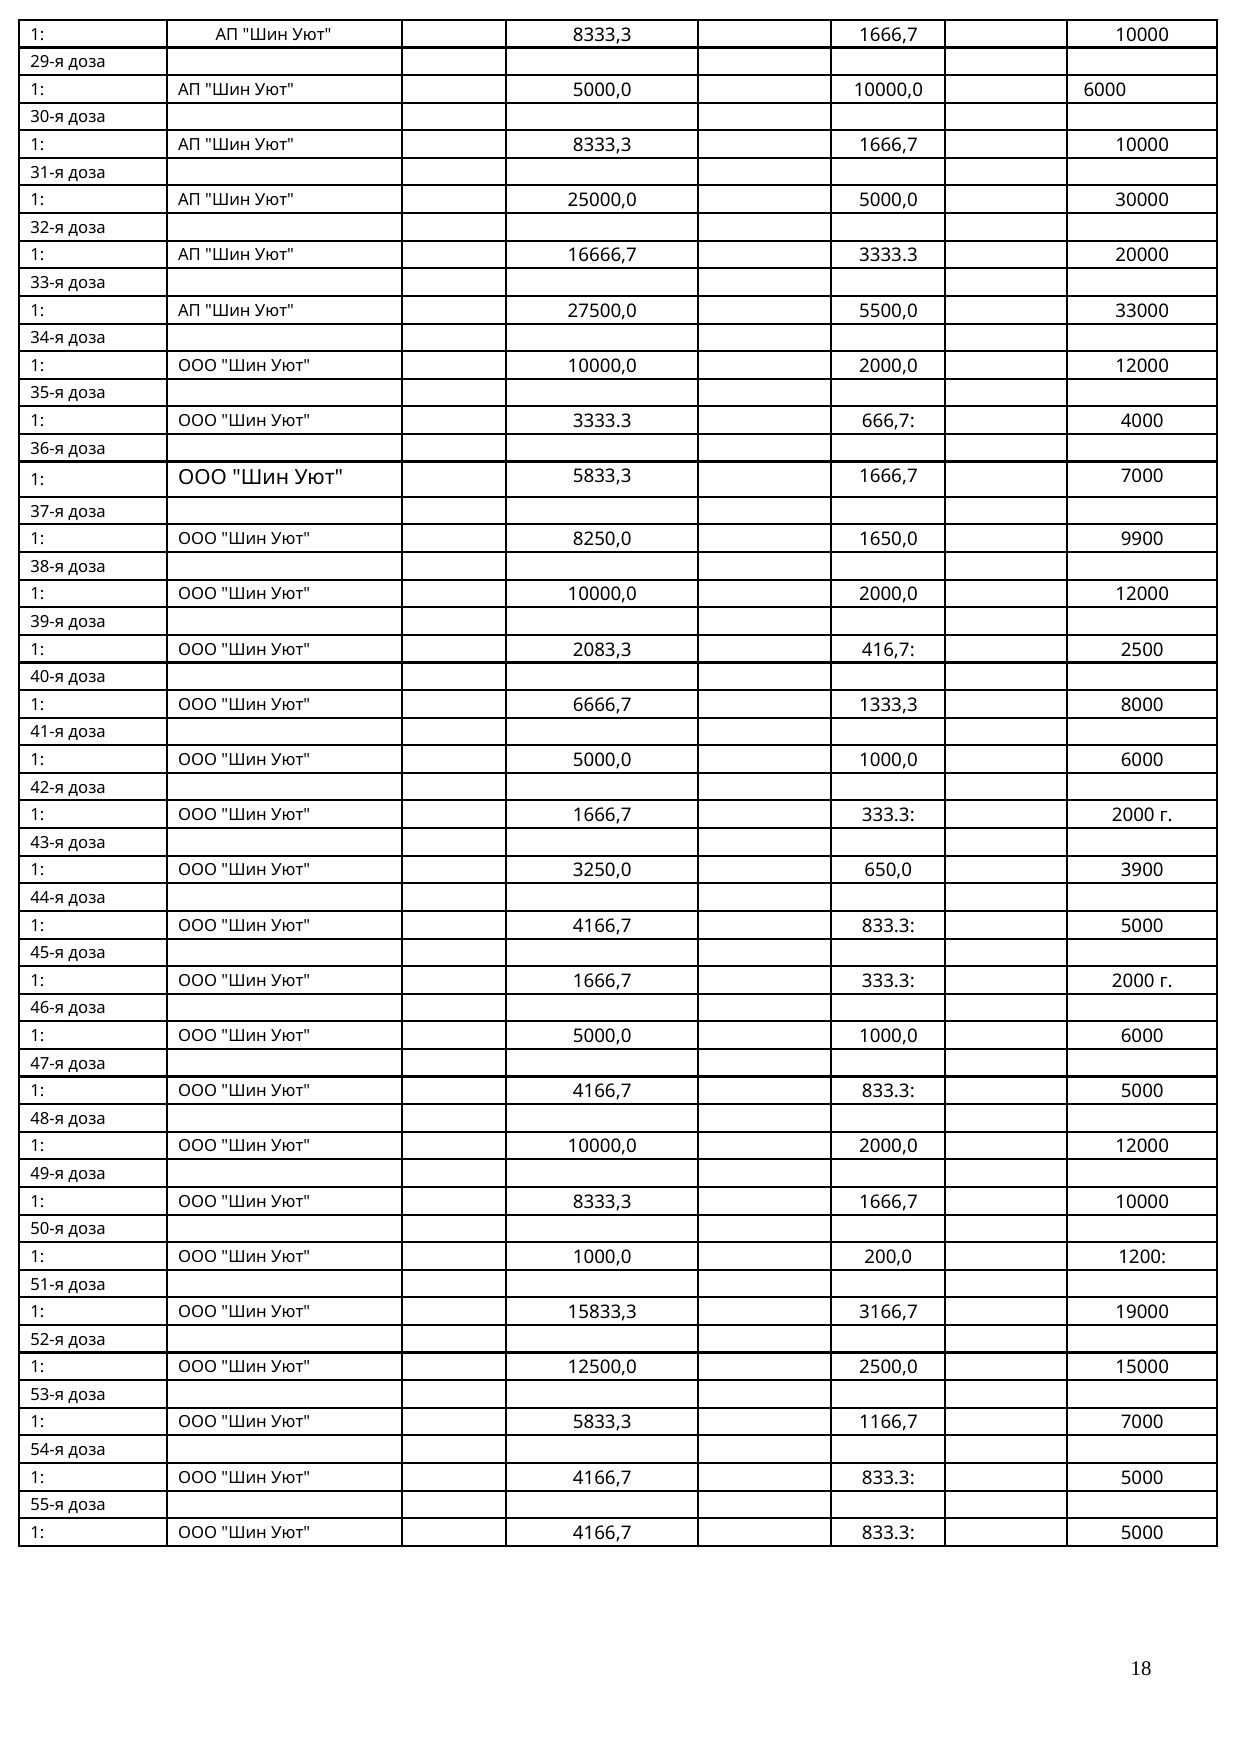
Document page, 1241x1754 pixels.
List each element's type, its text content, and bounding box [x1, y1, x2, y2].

table_cell [168, 269, 401, 295]
table_cell 833.3: [832, 1464, 944, 1489]
table_cell 1: [20, 242, 166, 267]
table_cell 51-я доза [20, 1271, 166, 1296]
table_cell 1666,7 [832, 21, 944, 46]
table_cell [1068, 829, 1216, 854]
table_cell 32-я доза [20, 214, 166, 239]
table_cell [403, 297, 505, 322]
table_cell [403, 857, 505, 882]
table_cell 5833,3 [507, 1409, 697, 1434]
table_cell 8333,3 [507, 131, 697, 157]
table_cell [403, 1188, 505, 1213]
table_cell [1068, 995, 1216, 1020]
table_cell [946, 801, 1066, 827]
table_cell [507, 1105, 697, 1131]
table_cell [1068, 1381, 1216, 1407]
table_cell [699, 608, 830, 634]
table_cell [403, 49, 505, 74]
table_cell [403, 746, 505, 772]
table_cell [403, 884, 505, 910]
table_cell 1: [20, 1354, 166, 1379]
table_cell [832, 719, 944, 744]
table_cell [507, 104, 697, 129]
table_cell [403, 1133, 505, 1158]
table_cell 45-я доза [20, 940, 166, 965]
table_cell 5833,3 [507, 463, 697, 496]
table_cell 8000 [1068, 691, 1216, 717]
table_cell [946, 352, 1066, 378]
table_cell [946, 76, 1066, 102]
table_cell [403, 1050, 505, 1075]
table_cell ООО "Шин Уют" [168, 1078, 401, 1103]
table_cell ООО "Шин Уют" [168, 1519, 401, 1545]
table_cell [507, 829, 697, 854]
table_cell [946, 1464, 1066, 1489]
table_cell ООО "Шин Уют" [168, 1133, 401, 1158]
table_cell [1068, 1160, 1216, 1186]
table_cell [1068, 719, 1216, 744]
table_cell [832, 104, 944, 129]
table_cell [832, 1160, 944, 1186]
table_cell 55-я доза [20, 1492, 166, 1517]
table_cell 833.3: [832, 912, 944, 937]
table_cell [1068, 774, 1216, 799]
table_cell [168, 435, 401, 460]
table_cell 2000 г. [1068, 801, 1216, 827]
table_cell 1: [20, 463, 166, 496]
table_cell [507, 1492, 697, 1517]
table_cell [832, 1271, 944, 1296]
table_cell [403, 186, 505, 212]
table_cell ООО "Шин Уют" [168, 912, 401, 937]
table_cell 4166,7 [507, 1519, 697, 1545]
table_cell [699, 636, 830, 661]
table_cell [403, 581, 505, 606]
table_cell [168, 1381, 401, 1407]
table_cell [946, 1105, 1066, 1131]
table_cell ООО "Шин Уют" [168, 691, 401, 717]
table_cell [832, 325, 944, 350]
table_cell ООО "Шин Уют" [168, 1354, 401, 1379]
table_cell [946, 435, 1066, 460]
table_cell 1: [20, 1464, 166, 1489]
table_cell 10000 [1068, 1188, 1216, 1213]
table_cell [832, 159, 944, 184]
table_cell АП "Шин Уют" [168, 186, 401, 212]
table_cell [1068, 664, 1216, 689]
table_cell 1200: [1068, 1243, 1216, 1269]
table_cell 1000,0 [832, 1022, 944, 1048]
table_cell [507, 1326, 697, 1351]
table_cell [403, 1464, 505, 1489]
table_cell [507, 1050, 697, 1075]
table_cell 333.3: [832, 801, 944, 827]
table_cell [946, 1298, 1066, 1324]
table_cell [403, 1105, 505, 1131]
table_cell 1: [20, 21, 166, 46]
table_cell 41-я доза [20, 719, 166, 744]
table_cell 1: [20, 1022, 166, 1048]
table_cell [168, 1160, 401, 1186]
table_cell [946, 242, 1066, 267]
table_cell [403, 1022, 505, 1048]
table_cell АП "Шин Уют" [168, 131, 401, 157]
table_cell [507, 995, 697, 1020]
table_cell [699, 498, 830, 523]
table_cell [946, 1381, 1066, 1407]
table_cell [699, 1381, 830, 1407]
table_cell 4000 [1068, 407, 1216, 433]
table_cell 54-я доза [20, 1436, 166, 1462]
table_cell [946, 691, 1066, 717]
table_cell 1: [20, 297, 166, 322]
table_cell [699, 186, 830, 212]
table_cell 4166,7 [507, 1078, 697, 1103]
table_cell [403, 774, 505, 799]
table_cell [403, 76, 505, 102]
table_cell 33000 [1068, 297, 1216, 322]
table_cell 47-я доза [20, 1050, 166, 1075]
table_cell [403, 159, 505, 184]
table_cell [699, 664, 830, 689]
table_cell [946, 884, 1066, 910]
table_cell 43-я доза [20, 829, 166, 854]
table_cell [946, 525, 1066, 551]
table_cell 1: [20, 131, 166, 157]
table_cell [1068, 325, 1216, 350]
table_cell 1000,0 [832, 746, 944, 772]
table_cell [699, 297, 830, 322]
table_cell [168, 214, 401, 239]
table_cell [946, 1216, 1066, 1241]
table_cell 5000 [1068, 1078, 1216, 1103]
table_cell [507, 608, 697, 634]
table_cell [699, 325, 830, 350]
table_cell [699, 995, 830, 1020]
table_cell [403, 269, 505, 295]
table_cell [168, 498, 401, 523]
table_cell 12500,0 [507, 1354, 697, 1379]
table_cell [168, 774, 401, 799]
table_cell [403, 214, 505, 239]
table_cell [1068, 940, 1216, 965]
table_cell [946, 967, 1066, 993]
table_cell 34-я доза [20, 325, 166, 350]
table_cell 35-я доза [20, 380, 166, 405]
table_cell [946, 21, 1066, 46]
table_cell [699, 940, 830, 965]
table_cell [403, 829, 505, 854]
table_cell [699, 884, 830, 910]
table_cell [946, 1133, 1066, 1158]
table_cell [699, 801, 830, 827]
table_cell ООО "Шин Уют" [168, 1464, 401, 1489]
table_cell 2500 [1068, 636, 1216, 661]
table_cell [168, 995, 401, 1020]
table_cell [946, 581, 1066, 606]
table_cell АП "Шин Уют" [168, 297, 401, 322]
table_cell [507, 1381, 697, 1407]
table_cell [699, 214, 830, 239]
table_cell [168, 159, 401, 184]
table_cell 38-я доза [20, 553, 166, 578]
table_cell [832, 940, 944, 965]
table_cell [832, 1105, 944, 1131]
table_cell [946, 1436, 1066, 1462]
table_cell [403, 1298, 505, 1324]
table_cell [699, 746, 830, 772]
table_cell [403, 1492, 505, 1517]
table_cell 10000,0 [507, 581, 697, 606]
table_cell [832, 1436, 944, 1462]
table_cell [946, 636, 1066, 661]
table_cell [699, 380, 830, 405]
table_cell [699, 435, 830, 460]
table_cell [168, 1271, 401, 1296]
table_cell [832, 435, 944, 460]
table_cell [946, 940, 1066, 965]
table_cell 1: [20, 746, 166, 772]
table_cell [168, 1436, 401, 1462]
table_cell [699, 553, 830, 578]
table_cell [507, 553, 697, 578]
table_cell [946, 912, 1066, 937]
table_cell 15000 [1068, 1354, 1216, 1379]
table_cell [946, 269, 1066, 295]
table_cell 1166,7 [832, 1409, 944, 1434]
table_cell [403, 1160, 505, 1186]
table_cell [403, 131, 505, 157]
table_cell 39-я доза [20, 608, 166, 634]
table_cell [168, 1050, 401, 1075]
table_cell [168, 553, 401, 578]
table_cell 40-я доза [20, 664, 166, 689]
table_cell [699, 49, 830, 74]
table_cell 2500,0 [832, 1354, 944, 1379]
table_cell [946, 1409, 1066, 1434]
table_cell [507, 159, 697, 184]
table_cell [946, 746, 1066, 772]
table_cell 5500,0 [832, 297, 944, 322]
table_cell 1666,7 [507, 967, 697, 993]
table_cell 1: [20, 636, 166, 661]
table_cell [699, 912, 830, 937]
table_cell 1650,0 [832, 525, 944, 551]
table_cell [699, 242, 830, 267]
table_cell 1: [20, 1243, 166, 1269]
table_cell [1068, 159, 1216, 184]
table_cell [699, 269, 830, 295]
table_cell [403, 691, 505, 717]
table_cell 4166,7 [507, 912, 697, 937]
table_cell 5000 [1068, 1519, 1216, 1545]
table_cell [699, 581, 830, 606]
table_cell ООО "Шин Уют" [168, 967, 401, 993]
table_cell 2000 г. [1068, 967, 1216, 993]
table_cell [832, 1492, 944, 1517]
table_cell [832, 664, 944, 689]
table_cell 1: [20, 581, 166, 606]
table_cell [699, 76, 830, 102]
table_cell [946, 829, 1066, 854]
table_cell [168, 49, 401, 74]
table_cell ООО "Шин Уют" [168, 801, 401, 827]
table_cell [507, 1216, 697, 1241]
table_cell [946, 1022, 1066, 1048]
table_cell [507, 1160, 697, 1186]
table_cell [168, 1216, 401, 1241]
table_cell 3166,7 [832, 1298, 944, 1324]
table_cell [403, 463, 505, 496]
table_cell [832, 498, 944, 523]
table_cell 29-я доза [20, 49, 166, 74]
table_cell [946, 498, 1066, 523]
table_cell [403, 1436, 505, 1462]
table_cell 5000 [1068, 912, 1216, 937]
table_cell 27500,0 [507, 297, 697, 322]
table_cell ООО "Шин Уют" [168, 407, 401, 433]
table_cell [946, 325, 1066, 350]
table_cell [403, 1243, 505, 1269]
table_cell [699, 1160, 830, 1186]
table_cell 1333,3 [832, 691, 944, 717]
table_cell [699, 967, 830, 993]
table_cell 20000 [1068, 242, 1216, 267]
table_cell [168, 940, 401, 965]
table_cell 19000 [1068, 1298, 1216, 1324]
table_cell 1: [20, 801, 166, 827]
table_cell [507, 269, 697, 295]
table_cell 4166,7 [507, 1464, 697, 1489]
table_cell 1666,7 [832, 1188, 944, 1213]
table_cell [699, 691, 830, 717]
table_cell 7000 [1068, 1409, 1216, 1434]
table_cell [946, 1271, 1066, 1296]
table_cell [832, 1326, 944, 1351]
table_cell [403, 1078, 505, 1103]
table_cell [507, 49, 697, 74]
table_cell 5000,0 [507, 76, 697, 102]
table_cell [507, 1436, 697, 1462]
table_cell [946, 1160, 1066, 1186]
table_cell 3333.3 [832, 242, 944, 267]
table_cell 1: [20, 76, 166, 102]
table_cell [946, 104, 1066, 129]
table_cell [699, 525, 830, 551]
table_cell [699, 463, 830, 496]
table_cell [832, 214, 944, 239]
table_cell [507, 664, 697, 689]
table_cell [832, 774, 944, 799]
table_cell [403, 553, 505, 578]
table_cell [168, 104, 401, 129]
table_cell 1666,7 [832, 463, 944, 496]
table_cell ООО "Шин Уют" [168, 636, 401, 661]
table_cell ООО "Шин Уют" [168, 746, 401, 772]
table_cell 333.3: [832, 967, 944, 993]
table_cell [946, 553, 1066, 578]
table_cell 8250,0 [507, 525, 697, 551]
table_cell 2083,3 [507, 636, 697, 661]
table_cell [1068, 214, 1216, 239]
table_cell 6000 [1068, 746, 1216, 772]
table_cell ООО "Шин Уют" [168, 352, 401, 378]
table_cell [946, 608, 1066, 634]
table_cell 1: [20, 407, 166, 433]
table_cell [699, 104, 830, 129]
table_cell 42-я доза [20, 774, 166, 799]
table_cell [507, 884, 697, 910]
table_cell 1000,0 [507, 1243, 697, 1269]
table_cell [507, 719, 697, 744]
table_cell 1666,7 [832, 131, 944, 157]
table_cell 1: [20, 912, 166, 937]
table_cell [507, 498, 697, 523]
table_cell ООО "Шин Уют" [168, 1298, 401, 1324]
table_cell [699, 1326, 830, 1351]
table_cell [403, 435, 505, 460]
table_cell [403, 325, 505, 350]
table_cell [1068, 435, 1216, 460]
table_cell [699, 1133, 830, 1158]
table_cell [403, 407, 505, 433]
table_cell [699, 1243, 830, 1269]
table_cell [403, 1354, 505, 1379]
table_cell [699, 131, 830, 157]
table_cell 833.3: [832, 1078, 944, 1103]
table_cell [507, 774, 697, 799]
table_cell [699, 1050, 830, 1075]
table_cell 7000 [1068, 463, 1216, 496]
table_cell 9900 [1068, 525, 1216, 551]
table_cell 37-я доза [20, 498, 166, 523]
table_cell [699, 1105, 830, 1131]
table_cell ООО "Шин Уют" [168, 463, 401, 496]
table_cell 1: [20, 1519, 166, 1545]
table_cell [946, 131, 1066, 157]
table_cell 3250,0 [507, 857, 697, 882]
table_cell [403, 104, 505, 129]
table_cell 8333,3 [507, 21, 697, 46]
table_cell 2000,0 [832, 352, 944, 378]
table_cell 36-я доза [20, 435, 166, 460]
table_cell [946, 159, 1066, 184]
table_cell [403, 352, 505, 378]
table_cell [699, 159, 830, 184]
table_cell [403, 1381, 505, 1407]
table_cell ООО "Шин Уют" [168, 1022, 401, 1048]
table_cell 12000 [1068, 581, 1216, 606]
table_cell [699, 1436, 830, 1462]
table_cell 1: [20, 857, 166, 882]
table_cell ООО "Шин Уют" [168, 1409, 401, 1434]
table_cell [403, 940, 505, 965]
table_cell [403, 995, 505, 1020]
table_cell [1068, 104, 1216, 129]
table_cell [1068, 1271, 1216, 1296]
table_cell [403, 242, 505, 267]
table_cell [699, 1022, 830, 1048]
table_cell 15833,3 [507, 1298, 697, 1324]
table_cell [946, 214, 1066, 239]
table_cell [946, 1492, 1066, 1517]
table_cell [699, 1271, 830, 1296]
table_cell [832, 1050, 944, 1075]
table_cell [699, 829, 830, 854]
table_cell 30-я доза [20, 104, 166, 129]
table_cell 10000 [1068, 21, 1216, 46]
table_cell 49-я доза [20, 1160, 166, 1186]
table_cell 1: [20, 967, 166, 993]
table_cell [832, 380, 944, 405]
table_cell [507, 940, 697, 965]
table_cell [946, 1050, 1066, 1075]
table_cell [946, 719, 1066, 744]
table_cell [403, 21, 505, 46]
table_cell АП "Шин Уют" [168, 21, 401, 46]
table_cell [403, 525, 505, 551]
table_cell [1068, 884, 1216, 910]
table_cell ООО "Шин Уют" [168, 857, 401, 882]
table_cell [403, 912, 505, 937]
table_cell [699, 1188, 830, 1213]
table_cell [403, 498, 505, 523]
table_cell [699, 1216, 830, 1241]
table_cell 650,0 [832, 857, 944, 882]
table_cell [946, 1188, 1066, 1213]
table_cell [946, 1519, 1066, 1545]
table_cell [507, 435, 697, 460]
table_cell [1068, 269, 1216, 295]
table_cell [403, 1409, 505, 1434]
table_cell 200,0 [832, 1243, 944, 1269]
table_cell [168, 664, 401, 689]
table_cell 8333,3 [507, 1188, 697, 1213]
table_cell 1: [20, 691, 166, 717]
table_cell 10000 [1068, 131, 1216, 157]
table_cell 25000,0 [507, 186, 697, 212]
table_cell 50-я доза [20, 1216, 166, 1241]
table_cell [699, 774, 830, 799]
table_cell [832, 269, 944, 295]
table_cell 48-я доза [20, 1105, 166, 1131]
table_cell 12000 [1068, 1133, 1216, 1158]
table_cell [168, 1492, 401, 1517]
table_cell [832, 995, 944, 1020]
table_cell [1068, 49, 1216, 74]
table_cell [1068, 1492, 1216, 1517]
table_cell [699, 1492, 830, 1517]
table_cell [507, 380, 697, 405]
table_cell 1: [20, 1298, 166, 1324]
table_cell [699, 1078, 830, 1103]
table_cell [1068, 1326, 1216, 1351]
table_cell [403, 1216, 505, 1241]
table_cell АП "Шин Уют" [168, 242, 401, 267]
table_cell 1: [20, 352, 166, 378]
table_cell [1068, 553, 1216, 578]
table_cell 2000,0 [832, 581, 944, 606]
table_cell [946, 664, 1066, 689]
table_cell [699, 1409, 830, 1434]
table_cell 10000,0 [507, 1133, 697, 1158]
table_cell 3333.3 [507, 407, 697, 433]
table_cell 6666,7 [507, 691, 697, 717]
table_cell [1068, 1105, 1216, 1131]
table_cell [699, 21, 830, 46]
table_cell [832, 1381, 944, 1407]
table_cell 10000,0 [507, 352, 697, 378]
table_cell 5000,0 [832, 186, 944, 212]
table_cell [946, 857, 1066, 882]
table_cell [946, 1354, 1066, 1379]
table_cell 1: [20, 525, 166, 551]
table_cell [699, 719, 830, 744]
table_cell [403, 967, 505, 993]
table_cell 1666,7 [507, 801, 697, 827]
table_cell 53-я доза [20, 1381, 166, 1407]
table_cell [946, 186, 1066, 212]
table_cell [946, 1243, 1066, 1269]
table_cell [946, 774, 1066, 799]
table_cell [403, 801, 505, 827]
table_cell [946, 380, 1066, 405]
table_cell [946, 1078, 1066, 1103]
table_cell 833.3: [832, 1519, 944, 1545]
table_cell [1068, 498, 1216, 523]
table_cell [168, 1326, 401, 1351]
table_cell [168, 380, 401, 405]
table_cell [832, 608, 944, 634]
table_cell 3900 [1068, 857, 1216, 882]
table_cell [946, 407, 1066, 433]
table_cell [832, 1216, 944, 1241]
table_cell [403, 1519, 505, 1545]
table_cell [1068, 1216, 1216, 1241]
table_cell 5000 [1068, 1464, 1216, 1489]
table_cell [1068, 608, 1216, 634]
table_cell 52-я доза [20, 1326, 166, 1351]
table_cell [403, 664, 505, 689]
table_cell 5000,0 [507, 1022, 697, 1048]
table_cell ООО "Шин Уют" [168, 525, 401, 551]
table_cell 33-я доза [20, 269, 166, 295]
table_cell 10000,0 [832, 76, 944, 102]
table_cell [168, 325, 401, 350]
table_cell 1: [20, 186, 166, 212]
table_cell 30000 [1068, 186, 1216, 212]
table_cell ООО "Шин Уют" [168, 1188, 401, 1213]
table_cell [699, 1298, 830, 1324]
table_cell ООО "Шин Уют" [168, 1243, 401, 1269]
table_cell 31-я доза [20, 159, 166, 184]
table_cell [832, 829, 944, 854]
table_cell 1: [20, 1188, 166, 1213]
table_cell [699, 1519, 830, 1545]
table_cell 1: [20, 1078, 166, 1103]
table_cell АП "Шин Уют" [168, 76, 401, 102]
table_cell [168, 829, 401, 854]
table_cell [699, 857, 830, 882]
table_cell [507, 214, 697, 239]
table_cell [403, 608, 505, 634]
table_cell [699, 1354, 830, 1379]
table_cell [168, 1105, 401, 1131]
table_cell [946, 49, 1066, 74]
table_cell 1: [20, 1133, 166, 1158]
table_cell [946, 995, 1066, 1020]
table_cell 6000 [1068, 76, 1216, 102]
table_cell [403, 380, 505, 405]
table_cell 6000 [1068, 1022, 1216, 1048]
table_cell [507, 1271, 697, 1296]
table_cell 16666,7 [507, 242, 697, 267]
table_cell [403, 636, 505, 661]
table_cell [699, 1464, 830, 1489]
table_cell [699, 352, 830, 378]
table_cell [168, 719, 401, 744]
table_cell 44-я доза [20, 884, 166, 910]
table_cell [168, 884, 401, 910]
table_cell [832, 553, 944, 578]
table_cell [507, 325, 697, 350]
table_cell 12000 [1068, 352, 1216, 378]
table_cell [403, 1326, 505, 1351]
table_cell [946, 1326, 1066, 1351]
table_cell 46-я доза [20, 995, 166, 1020]
table_cell 1: [20, 1409, 166, 1434]
table_cell [403, 1271, 505, 1296]
table_cell [946, 463, 1066, 496]
table_cell 2000,0 [832, 1133, 944, 1158]
table_cell [168, 608, 401, 634]
table_cell [699, 407, 830, 433]
table_cell ООО "Шин Уют" [168, 581, 401, 606]
table_cell [832, 884, 944, 910]
table_cell [1068, 1050, 1216, 1075]
table_cell [403, 719, 505, 744]
table_cell [1068, 380, 1216, 405]
table_cell 5000,0 [507, 746, 697, 772]
table_cell [946, 297, 1066, 322]
table_cell [832, 49, 944, 74]
table_cell [1068, 1436, 1216, 1462]
table_cell 416,7: [832, 636, 944, 661]
table_cell 666,7: [832, 407, 944, 433]
